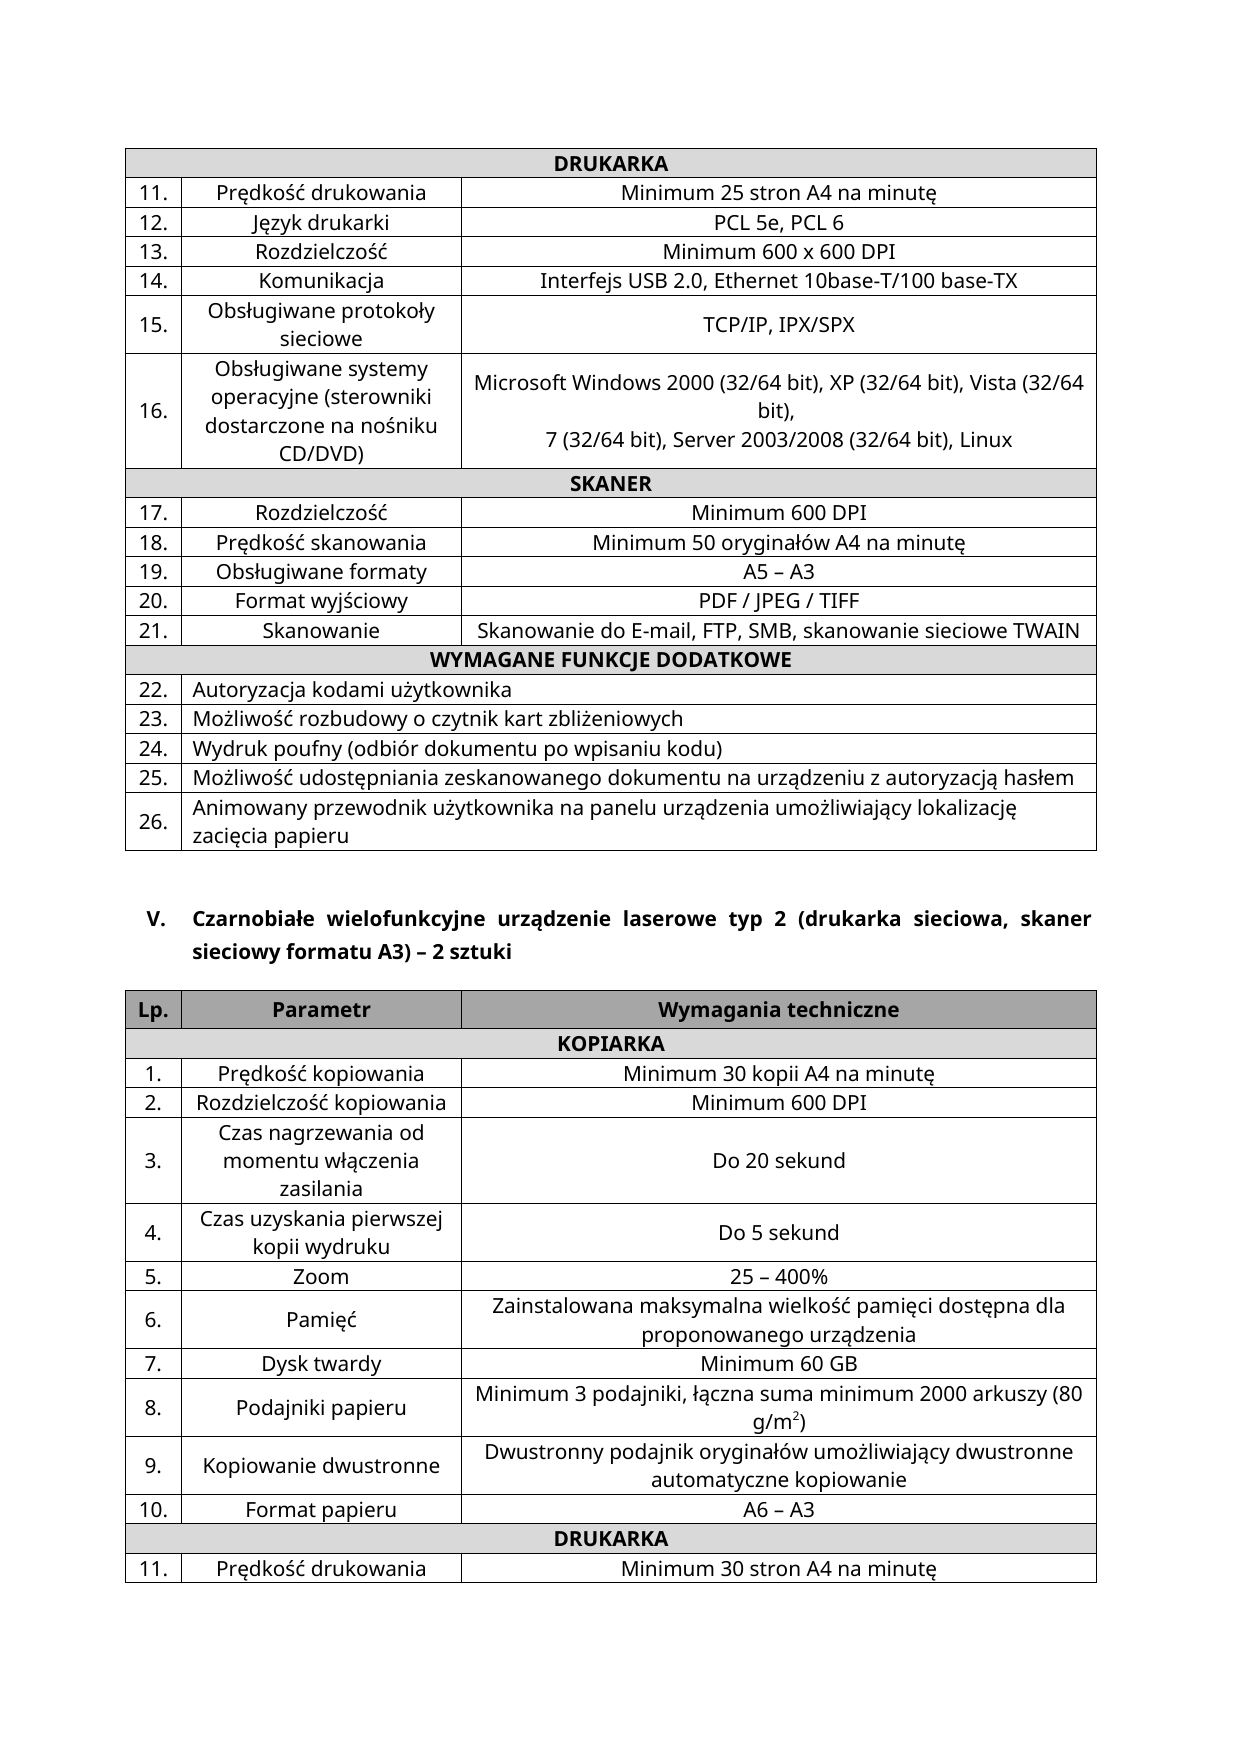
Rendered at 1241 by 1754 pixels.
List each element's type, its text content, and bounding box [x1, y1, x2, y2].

table_cell Skanowanie [182, 616, 461, 644]
table_cell Komunikacja [182, 267, 461, 295]
table_cell Podajniki papieru [182, 1379, 461, 1436]
table_cell Prędkość kopiowania [182, 1059, 461, 1087]
table_cell Możliwość udostępniania zeskanowanego dokumentu na urządzeniu z autoryzacją hasłem [182, 764, 1096, 792]
table_cell Dysk twardy [182, 1349, 461, 1378]
table_cell Wydruk poufny (odbiór dokumentu po wpisaniu kodu) [182, 734, 1096, 762]
table_cell Prędkość drukowania [182, 178, 461, 207]
table_cell Minimum 30 stron A4 na minutę [462, 1554, 1096, 1582]
table_cell Minimum 600 x 600 DPI [462, 237, 1096, 266]
table_cell Czas uzyskania pierwszej kopii wydruku [182, 1204, 461, 1261]
table_cell Microsoft Windows 2000 (32/64 bit), XP (32/64 bit), Vista (32/64 bit), 7 (32/64 bit), Server 2003/2008 (32/64 bit), Linux [462, 354, 1096, 468]
table_cell Minimum 60 GB [462, 1349, 1096, 1378]
table_cell Minimum 600 DPI [462, 498, 1096, 527]
table_cell Rozdzielczość kopiowania [182, 1088, 461, 1117]
table_cell 1. [126, 1059, 181, 1087]
table_cell 22. [126, 675, 181, 703]
table_cell Rozdzielczość [182, 498, 461, 527]
table_cell Minimum 25 stron A4 na minutę [462, 178, 1096, 207]
table_cell Interfejs USB 2.0, Ethernet 10base-T/100 base-TX [462, 267, 1096, 295]
table_cell PDF / JPEG / TIFF [462, 587, 1096, 615]
table_cell 24. [126, 734, 181, 762]
table_cell 7. [126, 1349, 181, 1378]
table_cell 17. [126, 498, 181, 527]
table_cell A6 – A3 [462, 1495, 1096, 1523]
table_cell Autoryzacja kodami użytkownika [182, 675, 1096, 703]
table_cell Zainstalowana maksymalna wielkość pamięci dostępna dla proponowanego urządzenia [462, 1291, 1096, 1348]
table_cell Animowany przewodnik użytkownika na panelu urządzenia umożliwiający lokalizację zacięcia papieru [182, 793, 1096, 850]
table_cell WYMAGANE FUNKCJE DODATKOWE [126, 646, 1096, 674]
table_cell 2. [126, 1088, 181, 1117]
table_cell Minimum 50 oryginałów A4 na minutę [462, 528, 1096, 556]
table_cell 15. [126, 296, 181, 353]
table_cell TCP/IP, IPX/SPX [462, 296, 1096, 353]
table_header Parametr [182, 991, 461, 1028]
table_cell DRUKARKA [126, 149, 1096, 177]
table_cell 18. [126, 528, 181, 556]
table_cell PCL 5e, PCL 6 [462, 208, 1096, 236]
table_cell Minimum 600 DPI [462, 1088, 1096, 1117]
table_cell 26. [126, 793, 181, 850]
table_cell Czas nagrzewania od momentu włączenia zasilania [182, 1118, 461, 1203]
table_cell 25 – 400% [462, 1262, 1096, 1290]
table_cell Pamięć [182, 1291, 461, 1348]
table_cell KOPIARKA [126, 1029, 1096, 1058]
table_cell 25. [126, 764, 181, 792]
table_cell 16. [126, 354, 181, 468]
table_cell 23. [126, 705, 181, 733]
table_cell A5 – A3 [462, 557, 1096, 586]
table_cell 11. [126, 1554, 181, 1582]
table_cell 20. [126, 587, 181, 615]
table_cell Do 5 sekund [462, 1204, 1096, 1261]
table_header Wymagania techniczne [462, 991, 1096, 1028]
table_cell 19. [126, 557, 181, 586]
table_cell Język drukarki [182, 208, 461, 236]
table_cell Skanowanie do E-mail, FTP, SMB, skanowanie sieciowe TWAIN [462, 616, 1096, 644]
table_cell Minimum 30 kopii A4 na minutę [462, 1059, 1096, 1087]
table_cell 21. [126, 616, 181, 644]
table_cell Obsługiwane systemy operacyjne (sterowniki dostarczone na nośniku CD/DVD) [182, 354, 461, 468]
table_cell Prędkość skanowania [182, 528, 461, 556]
table_header Lp. [126, 991, 181, 1028]
table_cell 12. [126, 208, 181, 236]
table_cell SKANER [126, 469, 1096, 497]
table_cell 6. [126, 1291, 181, 1348]
table_cell Możliwość rozbudowy o czytnik kart zbliżeniowych [182, 705, 1096, 733]
table_cell Prędkość drukowania [182, 1554, 461, 1582]
table_cell DRUKARKA [126, 1524, 1096, 1553]
table_cell Format papieru [182, 1495, 461, 1523]
table_cell Zoom [182, 1262, 461, 1290]
table_cell 14. [126, 267, 181, 295]
table_cell 11. [126, 178, 181, 207]
table_cell Rozdzielczość [182, 237, 461, 266]
table_cell 5. [126, 1262, 181, 1290]
table_cell 9. [126, 1437, 181, 1494]
table_cell 10. [126, 1495, 181, 1523]
table_cell Dwustronny podajnik oryginałów umożliwiający dwustronne automatyczne kopiowanie [462, 1437, 1096, 1494]
table_cell Format wyjściowy [182, 587, 461, 615]
list Czarnobiałe wielofunkcyjne urządzenie laserowe typ 2 (drukarka sieciowa, skaner sieciowy formatu A3) – 2 sztuki [146, 904, 1093, 965]
table_cell 8. [126, 1379, 181, 1436]
table_cell 13. [126, 237, 181, 266]
table_cell 3. [126, 1118, 181, 1203]
table_cell Do 20 sekund [462, 1118, 1096, 1203]
table_cell 4. [126, 1204, 181, 1261]
table_cell Obsługiwane formaty [182, 557, 461, 586]
table_cell Minimum 3 podajniki, łączna suma minimum 2000 arkuszy (80 g/m2) [462, 1379, 1096, 1436]
table_cell Kopiowanie dwustronne [182, 1437, 461, 1494]
table_cell Obsługiwane protokoły sieciowe [182, 296, 461, 353]
